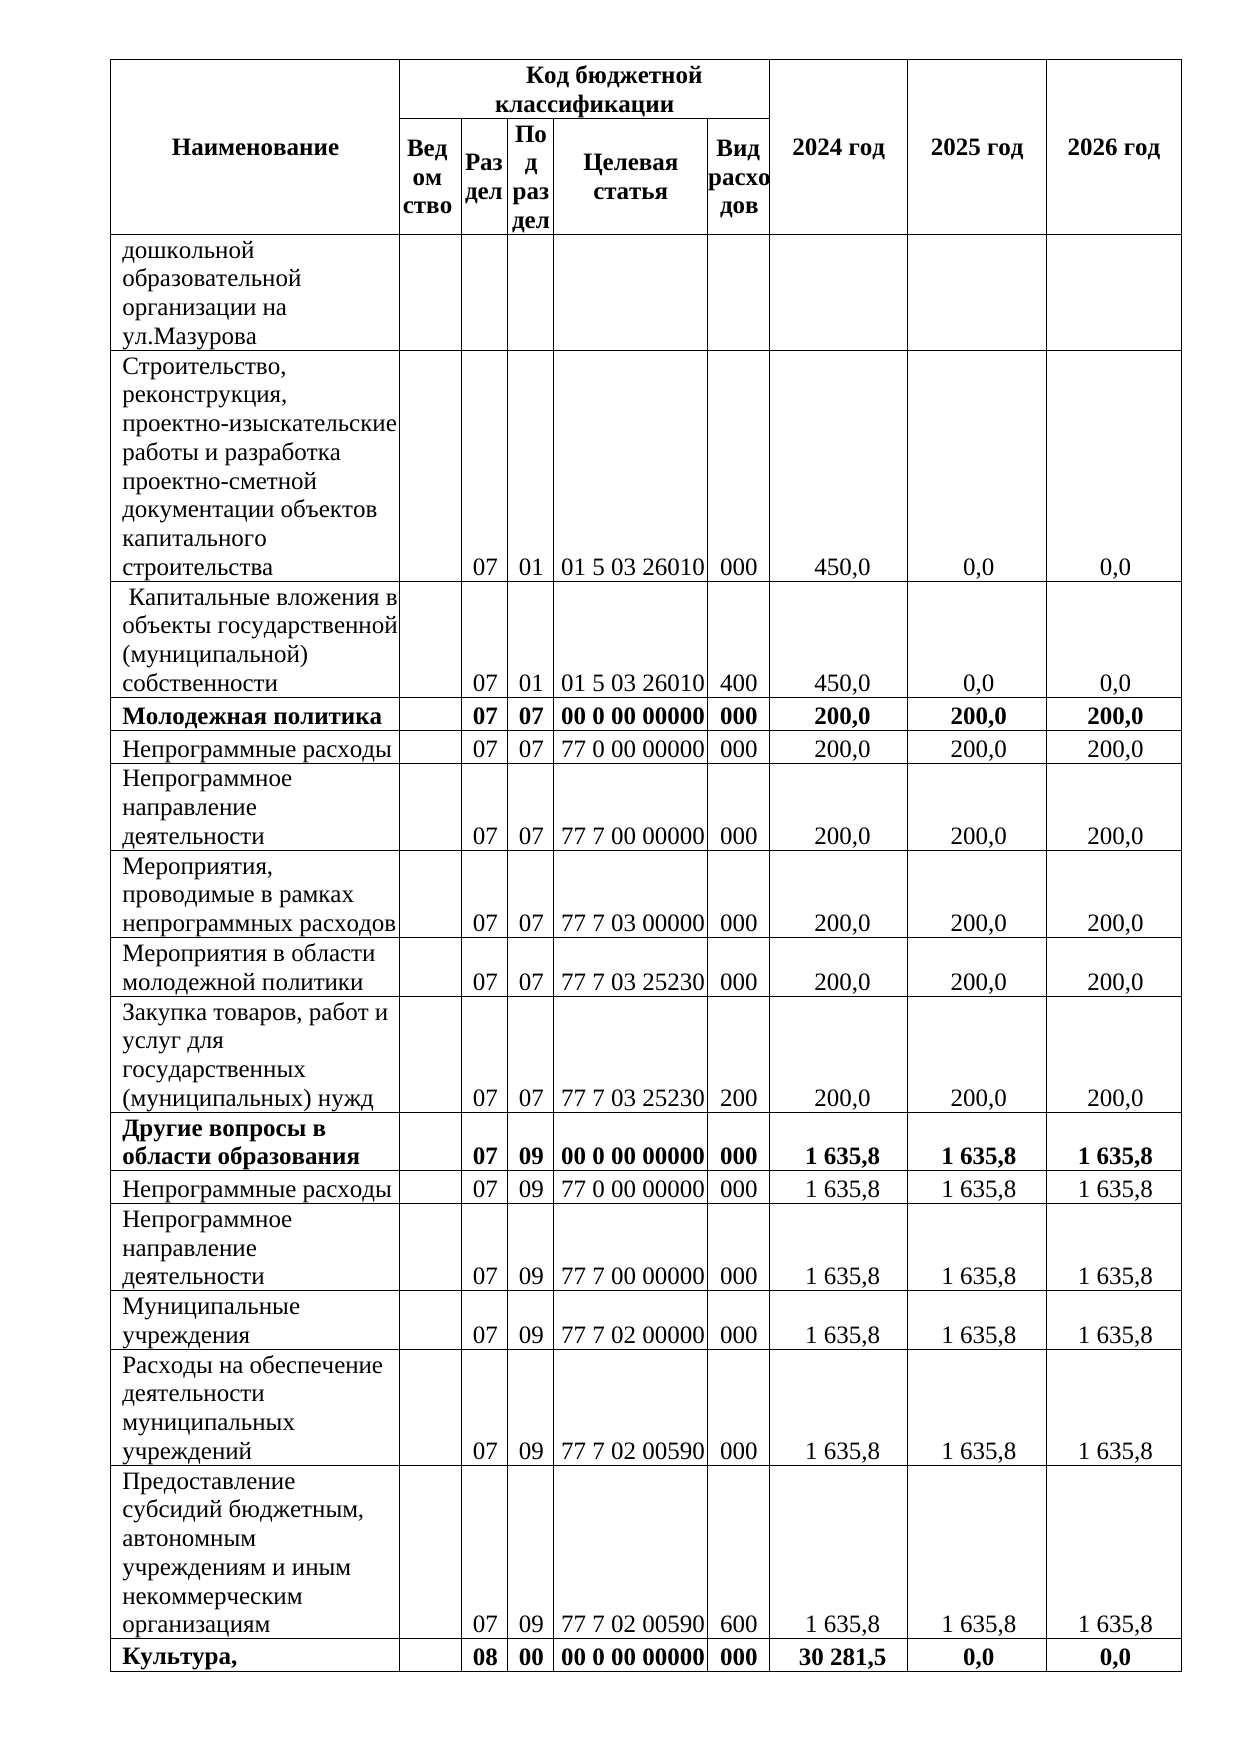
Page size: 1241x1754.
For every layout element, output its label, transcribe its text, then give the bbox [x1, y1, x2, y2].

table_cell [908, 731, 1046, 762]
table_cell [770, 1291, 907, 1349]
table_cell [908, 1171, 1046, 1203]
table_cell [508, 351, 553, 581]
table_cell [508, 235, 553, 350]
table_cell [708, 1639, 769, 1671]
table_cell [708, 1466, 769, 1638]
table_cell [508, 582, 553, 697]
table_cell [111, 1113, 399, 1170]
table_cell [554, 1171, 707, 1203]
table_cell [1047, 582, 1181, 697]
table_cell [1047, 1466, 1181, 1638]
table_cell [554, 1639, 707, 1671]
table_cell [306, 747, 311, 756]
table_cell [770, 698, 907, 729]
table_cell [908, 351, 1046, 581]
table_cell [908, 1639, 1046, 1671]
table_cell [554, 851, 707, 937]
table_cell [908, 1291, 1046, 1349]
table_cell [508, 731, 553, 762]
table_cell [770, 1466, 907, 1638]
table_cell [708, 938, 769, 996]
table_header 2024 год [770, 60, 907, 234]
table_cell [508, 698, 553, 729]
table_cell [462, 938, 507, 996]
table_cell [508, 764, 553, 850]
table_header Код бюджетной классификации [400, 60, 769, 118]
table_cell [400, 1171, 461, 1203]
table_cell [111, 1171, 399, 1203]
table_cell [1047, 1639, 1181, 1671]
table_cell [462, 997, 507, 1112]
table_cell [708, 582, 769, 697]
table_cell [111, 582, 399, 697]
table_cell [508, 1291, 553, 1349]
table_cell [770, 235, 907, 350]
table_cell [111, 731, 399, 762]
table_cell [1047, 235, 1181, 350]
table_header Наименование [111, 60, 399, 234]
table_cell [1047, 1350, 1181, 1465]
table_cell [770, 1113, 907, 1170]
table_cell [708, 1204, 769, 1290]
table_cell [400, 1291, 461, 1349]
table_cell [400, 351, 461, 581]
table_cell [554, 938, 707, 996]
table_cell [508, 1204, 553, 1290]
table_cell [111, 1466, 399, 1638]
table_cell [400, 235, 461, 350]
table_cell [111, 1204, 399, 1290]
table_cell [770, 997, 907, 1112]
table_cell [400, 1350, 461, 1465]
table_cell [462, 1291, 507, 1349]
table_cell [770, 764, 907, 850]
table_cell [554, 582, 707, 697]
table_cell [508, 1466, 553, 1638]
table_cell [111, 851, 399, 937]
table_cell Под раз дел [508, 119, 553, 234]
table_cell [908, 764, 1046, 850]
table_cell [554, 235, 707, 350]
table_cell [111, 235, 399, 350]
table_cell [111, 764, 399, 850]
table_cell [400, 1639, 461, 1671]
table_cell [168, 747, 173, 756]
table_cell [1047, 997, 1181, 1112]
table_cell Раз дел [462, 119, 507, 234]
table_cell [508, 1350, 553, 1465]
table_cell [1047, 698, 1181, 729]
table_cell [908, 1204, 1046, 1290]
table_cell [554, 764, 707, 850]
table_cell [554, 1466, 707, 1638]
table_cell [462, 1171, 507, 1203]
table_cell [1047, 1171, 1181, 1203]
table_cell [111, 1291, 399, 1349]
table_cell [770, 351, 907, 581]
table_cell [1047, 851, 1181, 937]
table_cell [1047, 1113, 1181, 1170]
table_cell Целевая статья [554, 119, 707, 234]
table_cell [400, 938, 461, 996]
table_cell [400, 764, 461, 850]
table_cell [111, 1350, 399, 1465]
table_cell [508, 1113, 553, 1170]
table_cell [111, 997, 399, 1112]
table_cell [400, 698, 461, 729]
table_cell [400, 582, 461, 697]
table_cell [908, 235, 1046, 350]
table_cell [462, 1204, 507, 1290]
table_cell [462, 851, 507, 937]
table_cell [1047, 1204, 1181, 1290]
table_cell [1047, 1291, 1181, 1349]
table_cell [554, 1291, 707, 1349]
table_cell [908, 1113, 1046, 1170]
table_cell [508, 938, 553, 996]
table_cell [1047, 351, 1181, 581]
table_cell Ведом ство [400, 119, 461, 234]
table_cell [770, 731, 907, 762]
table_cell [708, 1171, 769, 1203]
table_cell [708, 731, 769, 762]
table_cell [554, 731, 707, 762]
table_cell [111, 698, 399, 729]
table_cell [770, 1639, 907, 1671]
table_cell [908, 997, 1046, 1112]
table_header 2026 год [1047, 60, 1181, 234]
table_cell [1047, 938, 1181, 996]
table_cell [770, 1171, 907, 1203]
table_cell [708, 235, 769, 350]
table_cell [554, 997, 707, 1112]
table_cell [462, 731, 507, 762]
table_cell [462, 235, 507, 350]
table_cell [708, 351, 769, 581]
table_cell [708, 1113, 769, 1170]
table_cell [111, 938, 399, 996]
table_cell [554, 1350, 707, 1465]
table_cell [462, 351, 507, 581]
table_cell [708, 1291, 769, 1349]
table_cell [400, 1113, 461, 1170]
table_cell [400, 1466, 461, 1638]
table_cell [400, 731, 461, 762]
table_cell Вид расходов [708, 119, 769, 234]
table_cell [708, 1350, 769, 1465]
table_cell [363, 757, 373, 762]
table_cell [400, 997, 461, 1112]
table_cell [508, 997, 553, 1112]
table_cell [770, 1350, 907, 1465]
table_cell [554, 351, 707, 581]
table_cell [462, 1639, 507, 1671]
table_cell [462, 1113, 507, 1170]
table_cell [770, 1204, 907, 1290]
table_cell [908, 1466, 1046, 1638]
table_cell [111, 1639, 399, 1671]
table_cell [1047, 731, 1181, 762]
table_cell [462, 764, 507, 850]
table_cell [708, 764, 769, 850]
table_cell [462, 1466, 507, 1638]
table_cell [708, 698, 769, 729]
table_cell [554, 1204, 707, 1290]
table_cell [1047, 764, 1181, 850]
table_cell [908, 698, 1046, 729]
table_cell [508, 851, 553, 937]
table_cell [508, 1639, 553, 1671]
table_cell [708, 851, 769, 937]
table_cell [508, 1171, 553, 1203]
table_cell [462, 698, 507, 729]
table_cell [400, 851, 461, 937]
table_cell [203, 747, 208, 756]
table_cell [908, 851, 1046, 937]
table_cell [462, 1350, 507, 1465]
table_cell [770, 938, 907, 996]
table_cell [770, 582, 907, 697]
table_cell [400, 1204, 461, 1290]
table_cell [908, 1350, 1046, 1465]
table_header 2025 год [908, 60, 1046, 234]
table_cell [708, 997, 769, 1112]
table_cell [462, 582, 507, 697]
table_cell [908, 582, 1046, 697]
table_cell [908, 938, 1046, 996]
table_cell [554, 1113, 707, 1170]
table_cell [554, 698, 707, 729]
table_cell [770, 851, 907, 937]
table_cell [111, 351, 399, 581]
